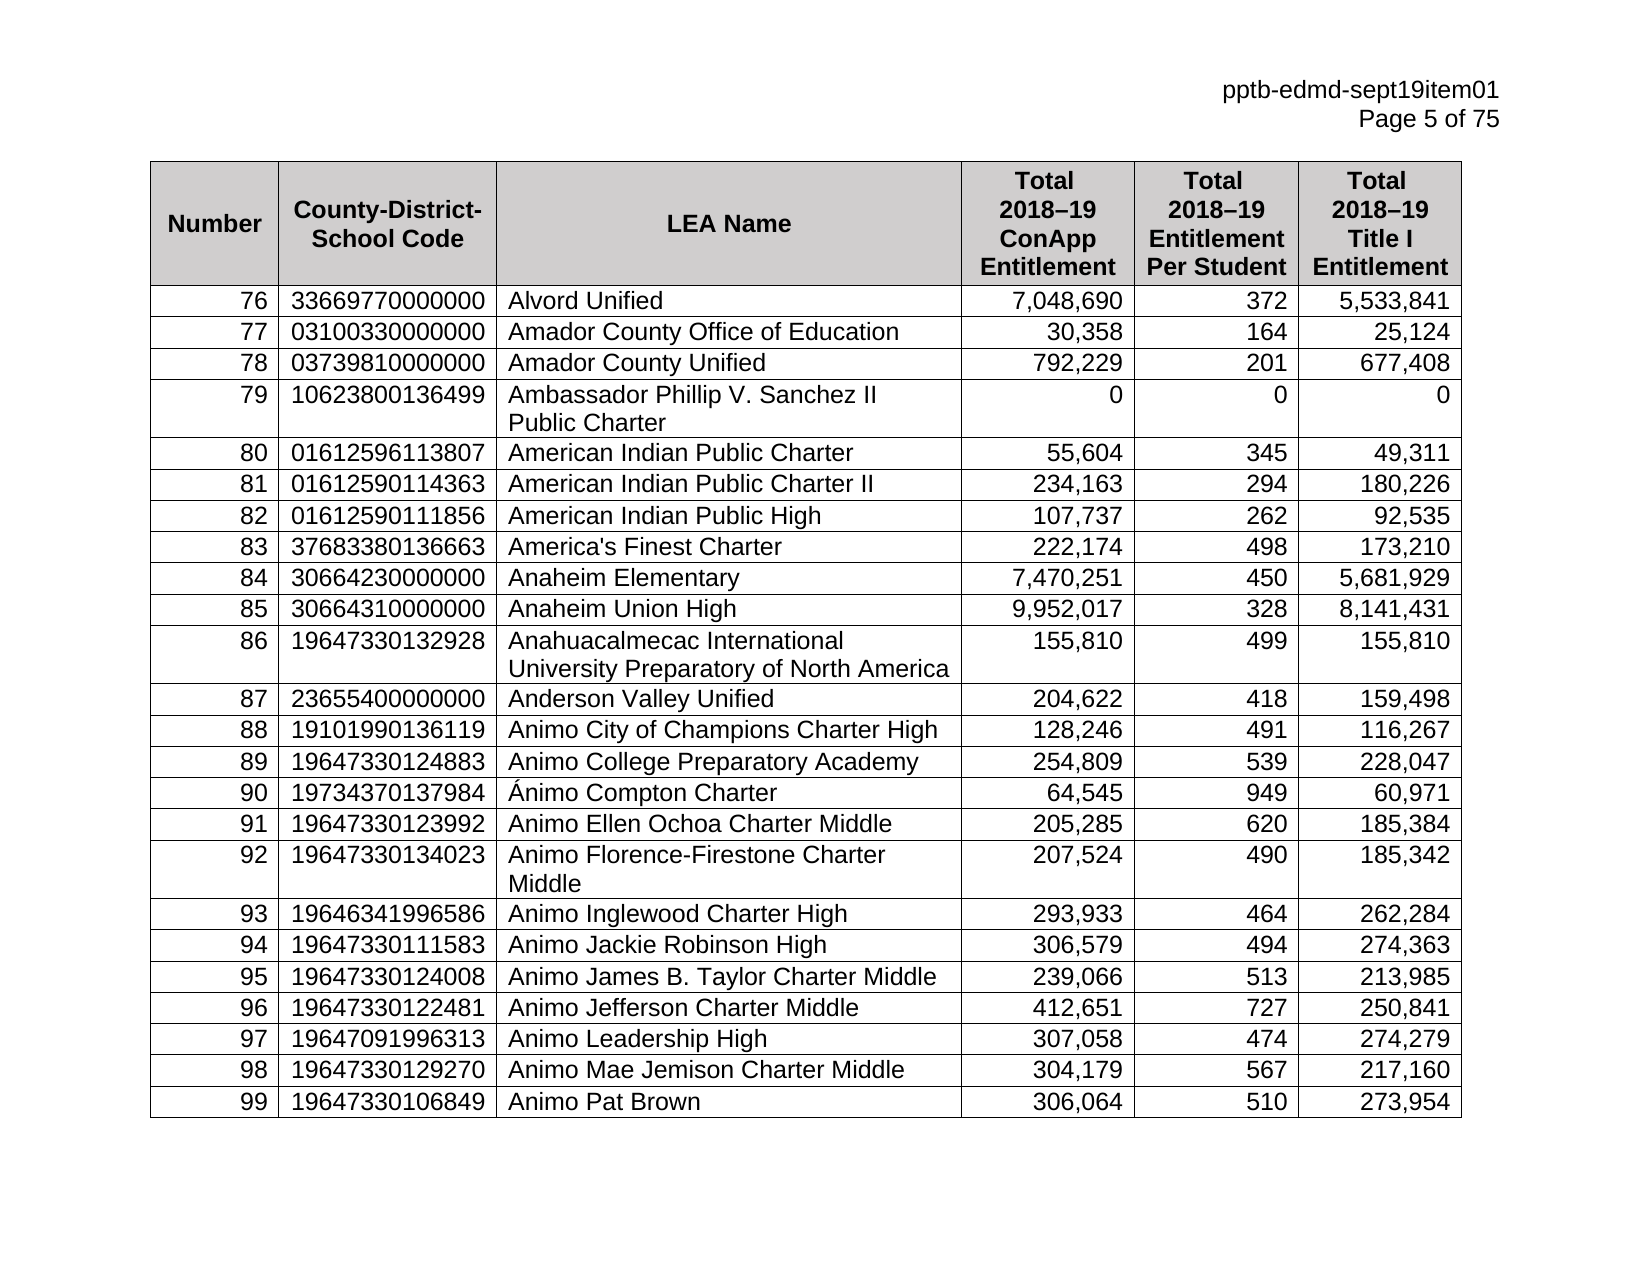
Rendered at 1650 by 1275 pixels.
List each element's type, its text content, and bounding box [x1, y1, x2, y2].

table_cell 92,535 [1299, 501, 1461, 531]
table_cell 37683380136663 [279, 532, 496, 562]
table_cell 490 [1135, 841, 1298, 898]
table_header Total 2018–19 Entitlement Per Student [1135, 162, 1298, 285]
table_header Total 2018–19 ConApp Entitlement [962, 162, 1134, 285]
table_cell 306,064 [962, 1087, 1134, 1117]
table_cell 80 [151, 438, 278, 468]
table_cell 494 [1135, 930, 1298, 961]
table_cell 499 [1135, 626, 1298, 683]
table_cell 513 [1135, 962, 1298, 992]
table_cell 10623800136499 [279, 380, 496, 437]
table_cell 92 [151, 841, 278, 898]
table_cell 89 [151, 747, 278, 777]
table_cell 204,622 [962, 684, 1134, 714]
table_cell 19647330132928 [279, 626, 496, 683]
table_cell Animo Jefferson Charter Middle [497, 993, 961, 1023]
table_cell 213,985 [1299, 962, 1461, 992]
table_cell 30,358 [962, 317, 1134, 347]
table_cell Anderson Valley Unified [497, 684, 961, 714]
table_cell Animo Ellen Ochoa Charter Middle [497, 809, 961, 839]
table_cell 180,226 [1299, 470, 1461, 500]
table_cell Ambassador Phillip V. Sanchez II Public Charter [497, 380, 961, 437]
table_cell 19646341996586 [279, 899, 496, 929]
table_cell 510 [1135, 1087, 1298, 1117]
table_cell 19647330124008 [279, 962, 496, 992]
table_cell 19734370137984 [279, 778, 496, 808]
table_cell 0 [1299, 380, 1461, 437]
table_cell 345 [1135, 438, 1298, 468]
table_cell 620 [1135, 809, 1298, 839]
table_cell 306,579 [962, 930, 1134, 961]
table_cell 464 [1135, 899, 1298, 929]
table_cell 185,384 [1299, 809, 1461, 839]
table_cell 88 [151, 716, 278, 746]
table_cell 77 [151, 317, 278, 347]
table_cell 727 [1135, 993, 1298, 1023]
table_cell Animo Leadership High [497, 1024, 961, 1054]
table_cell Animo Mae Jemison Charter Middle [497, 1055, 961, 1086]
table_cell 155,810 [962, 626, 1134, 683]
table_cell 91 [151, 809, 278, 839]
table_cell 228,047 [1299, 747, 1461, 777]
table_cell 274,363 [1299, 930, 1461, 961]
table_cell American Indian Public Charter [497, 438, 961, 468]
table_cell 85 [151, 595, 278, 625]
table_cell Anahuacalmecac International University Preparatory of North America [497, 626, 961, 683]
table_cell 254,809 [962, 747, 1134, 777]
table_cell 81 [151, 470, 278, 500]
table_cell 19101990136119 [279, 716, 496, 746]
table_cell Anaheim Union High [497, 595, 961, 625]
table_cell Animo Inglewood Charter High [497, 899, 961, 929]
table_cell 274,279 [1299, 1024, 1461, 1054]
table_cell 201 [1135, 349, 1298, 379]
table_cell America's Finest Charter [497, 532, 961, 562]
table_cell 33669770000000 [279, 286, 496, 316]
table_cell 8,141,431 [1299, 595, 1461, 625]
table_cell 474 [1135, 1024, 1298, 1054]
table_cell 19647330124883 [279, 747, 496, 777]
table_cell 03100330000000 [279, 317, 496, 347]
table_cell 78 [151, 349, 278, 379]
table_cell 19647330106849 [279, 1087, 496, 1117]
table_cell Animo City of Champions Charter High [497, 716, 961, 746]
table_cell 293,933 [962, 899, 1134, 929]
table_header County-District-School Code [279, 162, 496, 285]
table_cell 97 [151, 1024, 278, 1054]
table_cell 328 [1135, 595, 1298, 625]
table_cell 173,210 [1299, 532, 1461, 562]
table_cell 19647091996313 [279, 1024, 496, 1054]
table_header Total 2018–19 Title I Entitlement [1299, 162, 1461, 285]
table_cell 677,408 [1299, 349, 1461, 379]
table_cell 7,048,690 [962, 286, 1134, 316]
table_cell 7,470,251 [962, 563, 1134, 593]
table_cell 273,954 [1299, 1087, 1461, 1117]
table_cell 949 [1135, 778, 1298, 808]
table_cell 30664230000000 [279, 563, 496, 593]
table_cell 0 [1135, 380, 1298, 437]
table_cell Amador County Unified [497, 349, 961, 379]
table_cell American Indian Public High [497, 501, 961, 531]
table_cell 450 [1135, 563, 1298, 593]
table_cell Animo College Preparatory Academy [497, 747, 961, 777]
table_cell 234,163 [962, 470, 1134, 500]
table_cell 307,058 [962, 1024, 1134, 1054]
table_cell 64,545 [962, 778, 1134, 808]
table_cell 116,267 [1299, 716, 1461, 746]
table_cell 19647330123992 [279, 809, 496, 839]
table_cell 87 [151, 684, 278, 714]
table_cell 49,311 [1299, 438, 1461, 468]
table_cell 792,229 [962, 349, 1134, 379]
table_cell 55,604 [962, 438, 1134, 468]
table_cell 93 [151, 899, 278, 929]
table_cell 03739810000000 [279, 349, 496, 379]
table_cell 19647330129270 [279, 1055, 496, 1086]
table_cell 76 [151, 286, 278, 316]
table_cell 99 [151, 1087, 278, 1117]
table_cell 412,651 [962, 993, 1134, 1023]
table_cell Amador County Office of Education [497, 317, 961, 347]
table_cell 372 [1135, 286, 1298, 316]
table_cell 95 [151, 962, 278, 992]
table_cell Animo Florence-Firestone Charter Middle [497, 841, 961, 898]
table_cell 25,124 [1299, 317, 1461, 347]
table_cell 107,737 [962, 501, 1134, 531]
table_cell 19647330134023 [279, 841, 496, 898]
table_cell 0 [962, 380, 1134, 437]
table_cell 01612590111856 [279, 501, 496, 531]
table_cell Animo Jackie Robinson High [497, 930, 961, 961]
table_cell 250,841 [1299, 993, 1461, 1023]
table_cell 19647330111583 [279, 930, 496, 961]
table_cell 84 [151, 563, 278, 593]
table_cell 01612596113807 [279, 438, 496, 468]
table_header Number [151, 162, 278, 285]
table_cell 96 [151, 993, 278, 1023]
table_cell 262 [1135, 501, 1298, 531]
table_cell 83 [151, 532, 278, 562]
table_cell 9,952,017 [962, 595, 1134, 625]
table_cell 294 [1135, 470, 1298, 500]
table_cell Animo Pat Brown [497, 1087, 961, 1117]
table_cell 217,160 [1299, 1055, 1461, 1086]
table_cell American Indian Public Charter II [497, 470, 961, 500]
table_cell 86 [151, 626, 278, 683]
table_cell 98 [151, 1055, 278, 1086]
table_cell 222,174 [962, 532, 1134, 562]
table_cell 418 [1135, 684, 1298, 714]
table_cell 128,246 [962, 716, 1134, 746]
table_cell 539 [1135, 747, 1298, 777]
table_cell 30664310000000 [279, 595, 496, 625]
table_cell 79 [151, 380, 278, 437]
table_cell 60,971 [1299, 778, 1461, 808]
table_cell Alvord Unified [497, 286, 961, 316]
table_cell 82 [151, 501, 278, 531]
table_cell Animo James B. Taylor Charter Middle [497, 962, 961, 992]
table_cell 205,285 [962, 809, 1134, 839]
table_cell 94 [151, 930, 278, 961]
table_cell 239,066 [962, 962, 1134, 992]
table_cell 01612590114363 [279, 470, 496, 500]
table_cell 19647330122481 [279, 993, 496, 1023]
table_cell 304,179 [962, 1055, 1134, 1086]
table_cell 155,810 [1299, 626, 1461, 683]
table_cell 567 [1135, 1055, 1298, 1086]
table_cell 262,284 [1299, 899, 1461, 929]
table_cell 498 [1135, 532, 1298, 562]
table_cell 23655400000000 [279, 684, 496, 714]
table_header LEA Name [497, 162, 961, 285]
table_cell 159,498 [1299, 684, 1461, 714]
table_cell 491 [1135, 716, 1298, 746]
table_cell 185,342 [1299, 841, 1461, 898]
table_cell 5,681,929 [1299, 563, 1461, 593]
table_cell 207,524 [962, 841, 1134, 898]
table_cell 164 [1135, 317, 1298, 347]
table_cell 5,533,841 [1299, 286, 1461, 316]
table_cell Anaheim Elementary [497, 563, 961, 593]
table_cell Ánimo Compton Charter [497, 778, 961, 808]
table_cell 90 [151, 778, 278, 808]
